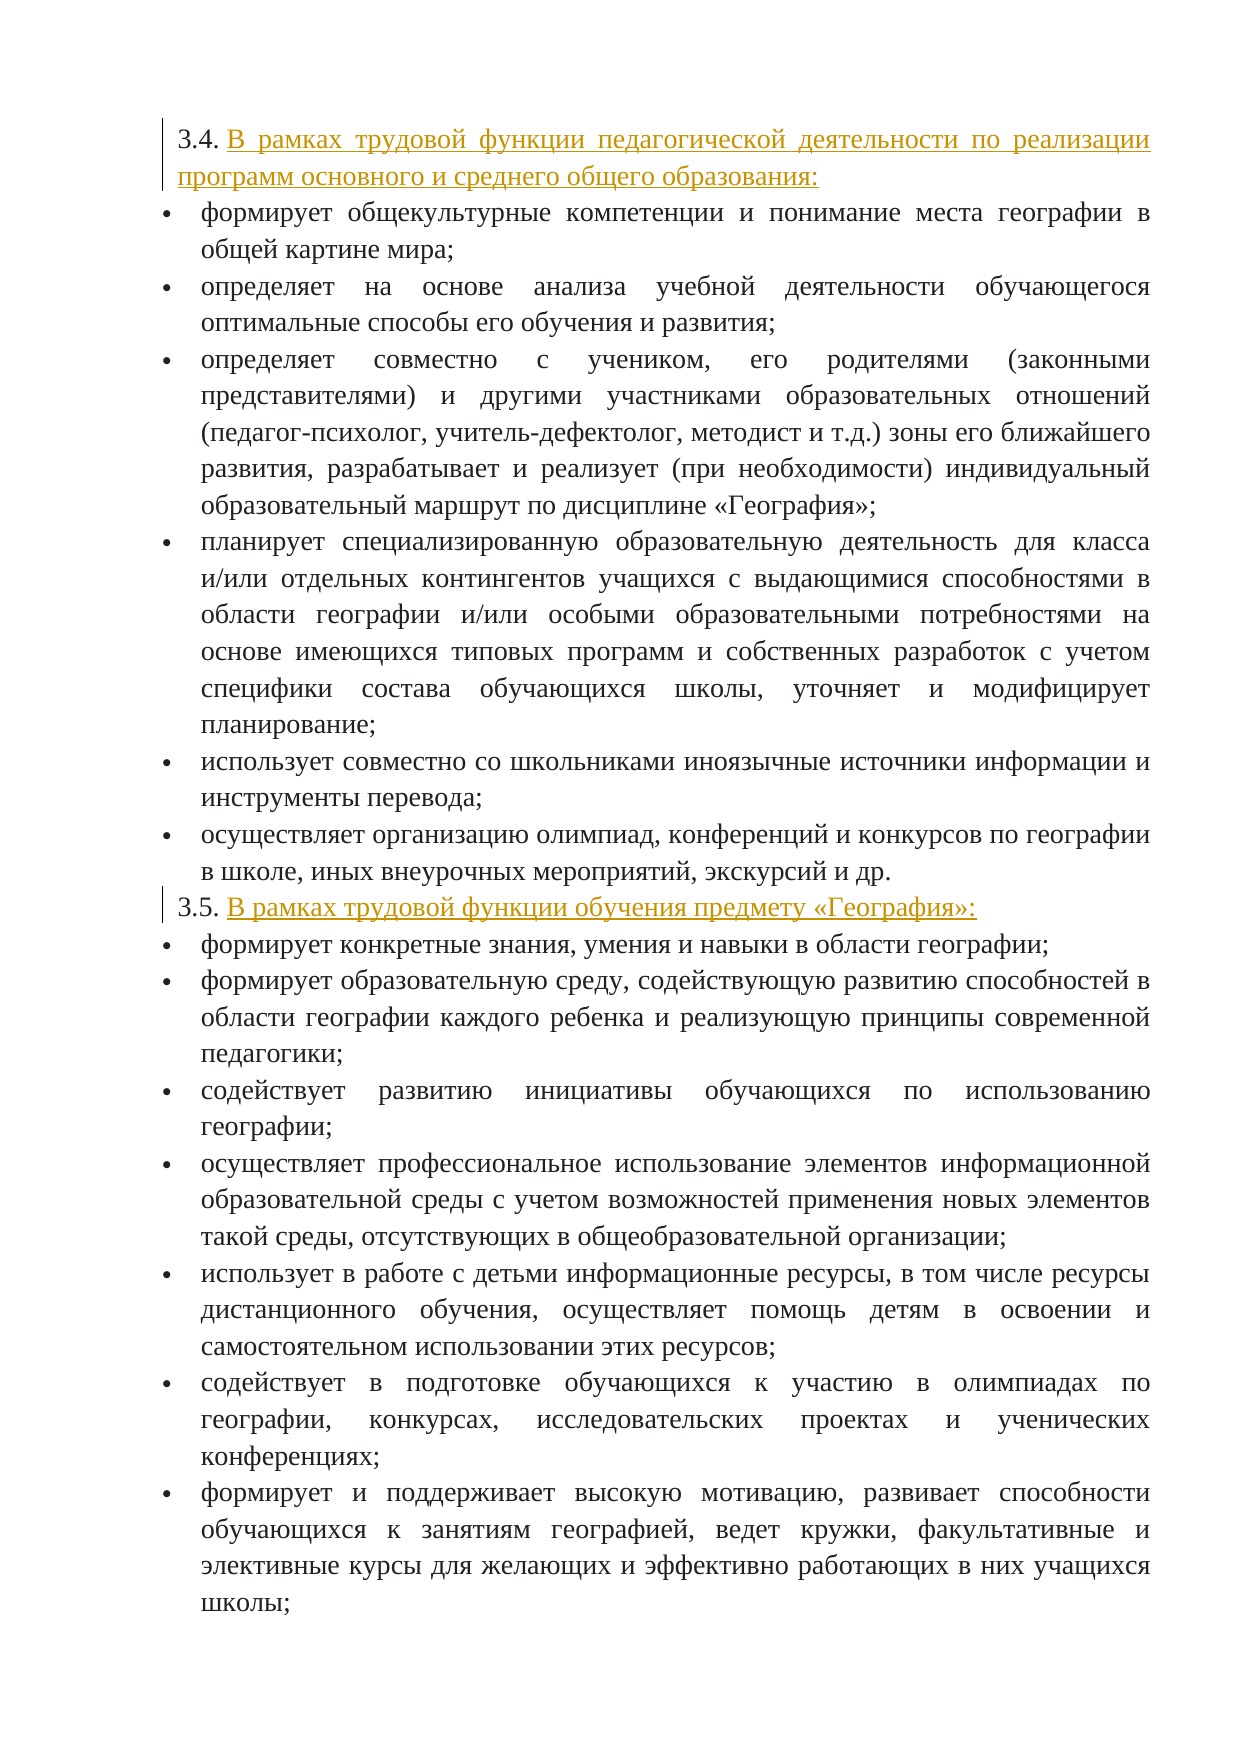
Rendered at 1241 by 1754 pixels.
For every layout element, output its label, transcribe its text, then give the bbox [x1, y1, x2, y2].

list осуществляет организацию олимпиад, конференций и конкурсов по географии в школе, иных внеурочных мероприятий, экскурсий и др. [163, 813, 1152, 886]
text 3.5. [177, 886, 1152, 922]
list использует в работе с детьми информационные ресурсы, в том числе ресурсы дистанционного обучения, осуществляет помощь детям в освоении и самостоятельном использовании этих ресурсов; [163, 1252, 1152, 1361]
list содействует в подготовке обучающихся к участию в олимпиадах по географии, конкурсах, исследовательских проектах и ученических конференциях; [163, 1361, 1152, 1471]
text 3.4. [177, 118, 1152, 191]
list определяет совместно с учеником, его родителями (законными представителями) и другими участниками образовательных отношений (педагог-психолог, учитель-дефектолог, методист и т.д.) зоны его ближайшего развития, разрабатывает и реализует (при необходимости) индивидуальный образовательный маршрут по дисциплине «География»; [163, 337, 1152, 520]
list использует совместно со школьниками иноязычные источники информации и инструменты перевода; [163, 740, 1152, 813]
list формирует и поддерживает высокую мотивацию, развивает способности обучающихся к занятиям географией, ведет кружки, факультативные и элективные курсы для желающих и эффективно работающих в них учащихся школы; [163, 1471, 1152, 1617]
list определяет на основе анализа учебной деятельности обучающегося оптимальные способы его обучения и развития; [163, 264, 1152, 337]
list осуществляет профессиональное использование элементов информационной образовательной среды с учетом возможностей применения новых элементов такой среды, отсутствующих в общеобразовательной организации; [163, 1142, 1152, 1252]
list содействует развитию инициативы обучающихся по использованию географии; [163, 1069, 1152, 1142]
list планирует специализированную образовательную деятельность для класса и/или отдельных контингентов учащихся с выдающимися способностями в области географии и/или особыми образовательными потребностями на основе имеющихся типовых программ и собственных разработок с учетом специфики состава обучающихся школы, уточняет и модифицирует планирование; [163, 520, 1152, 740]
list формирует общекультурные компетенции и понимание места географии в общей картине мира; [163, 191, 1152, 264]
list формирует конкретные знания, умения и навыки в области географии; [163, 922, 1152, 959]
list формирует образовательную среду, содействующую развитию способностей в области географии каждого ребенка и реализующую принципы современной педагогики; [163, 959, 1152, 1069]
